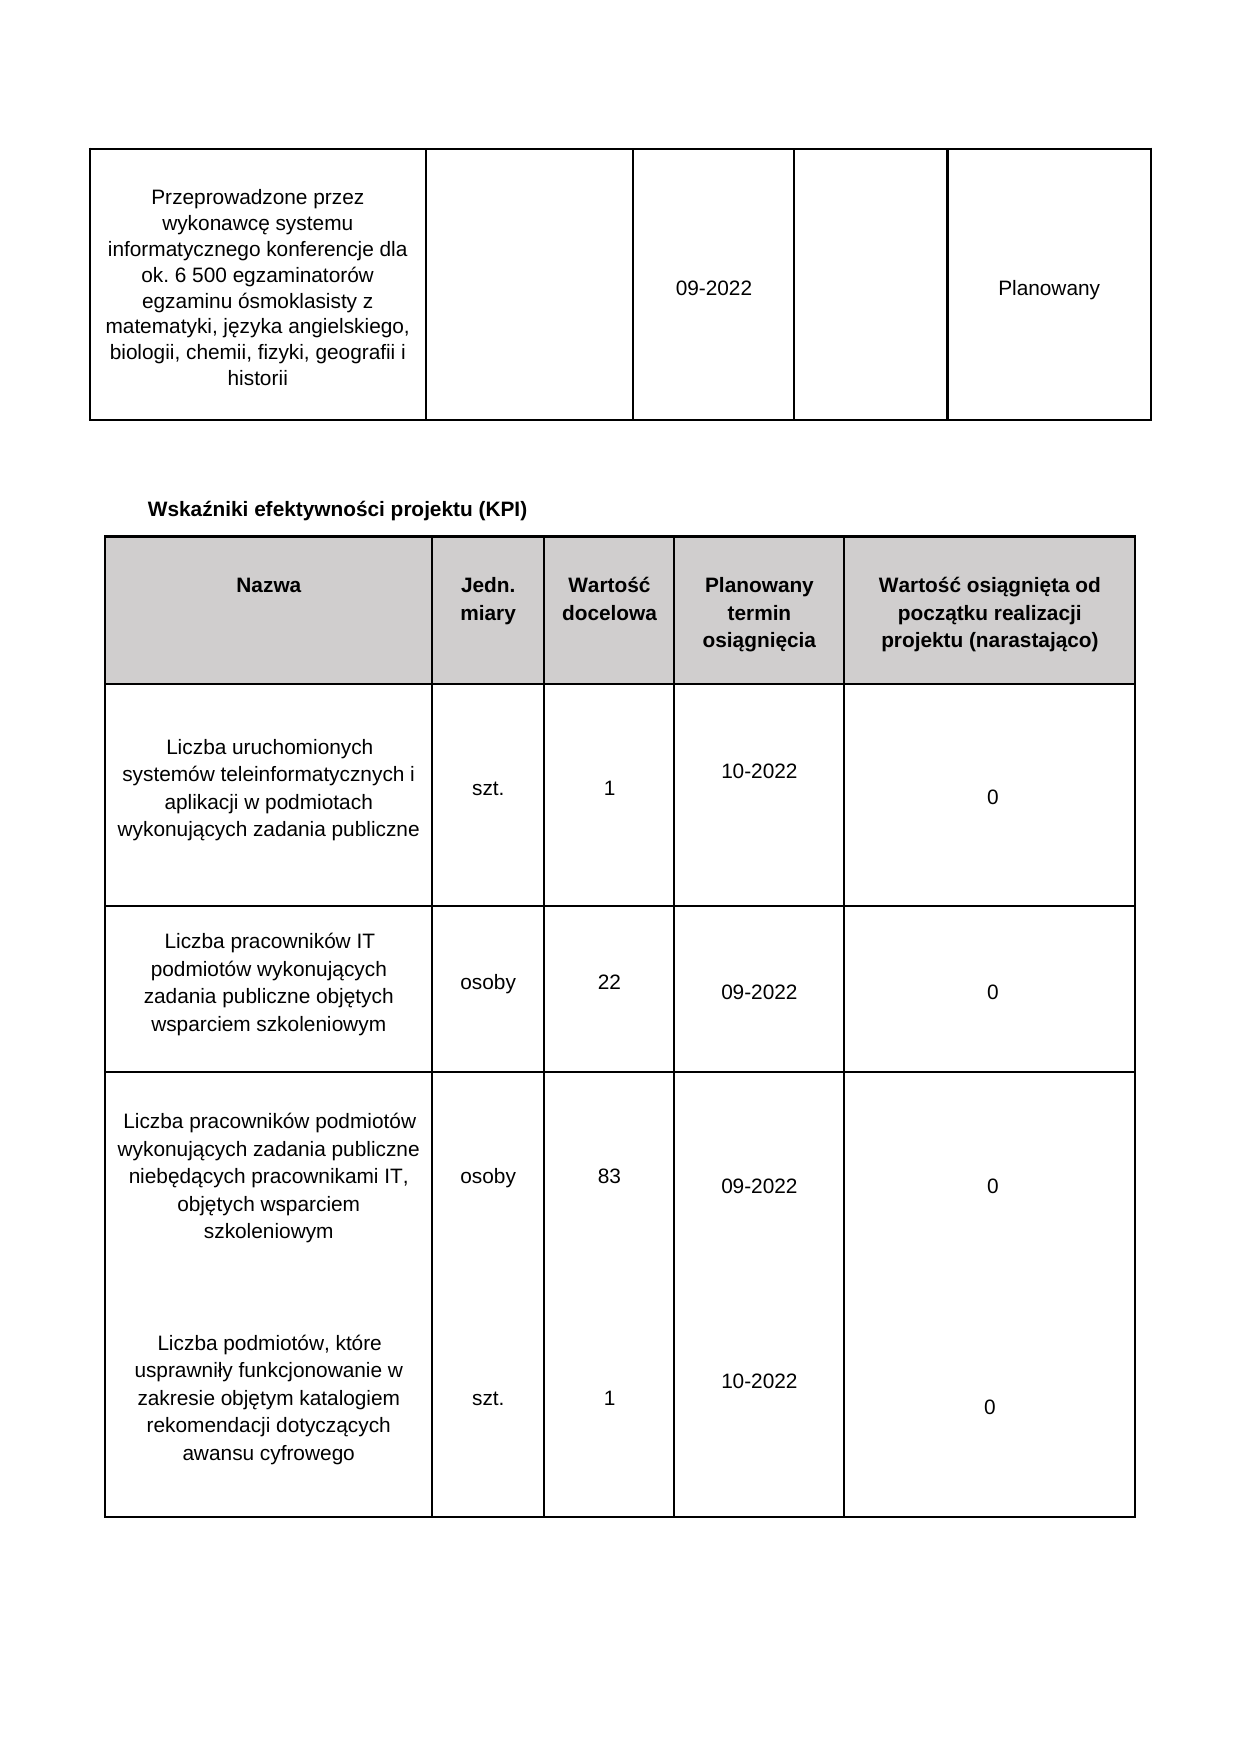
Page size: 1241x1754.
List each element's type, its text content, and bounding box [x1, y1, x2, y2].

table_cell osoby [433, 907, 543, 1071]
table_cell Liczba uruchomionych systemów teleinformatycznych i aplikacji w podmiotach wykonujących zadania publiczne [106, 685, 431, 905]
table_cell 0 [845, 1294, 1134, 1516]
table_cell [795, 150, 946, 419]
table_cell 09-2022 [634, 150, 793, 419]
table_cell 1 [545, 1294, 673, 1516]
table_cell szt. [433, 685, 543, 905]
table_cell Liczba pracowników podmiotów wykonujących zadania publiczne niebędących pracownikami IT, objętych wsparciem szkoleniowym [106, 1073, 431, 1294]
table_header Wartość osiągnięta od początku realizacji projektu (narastająco) [845, 538, 1134, 683]
text Wskaźniki efektywności projektu (KPI) [148, 497, 1093, 521]
table_cell Przeprowadzone przez wykonawcę systemu informatycznego konferencje dla ok. 6 500 egzaminatorów egzaminu ósmoklasisty z matematyki, języka angielskiego, biologii, chemii, fizyki, geografii i historii [91, 150, 425, 419]
table_cell 09-2022 [675, 1073, 843, 1294]
table_cell 0 [845, 1073, 1134, 1294]
table_header Planowany termin osiągnięcia [675, 538, 843, 683]
table_header Nazwa [106, 538, 431, 683]
table_cell 83 [545, 1073, 673, 1294]
table_cell szt. [433, 1294, 543, 1516]
table_cell 09-2022 [675, 907, 843, 1071]
table_header Wartość docelowa [545, 538, 673, 683]
table_cell 10-2022 [675, 1294, 843, 1516]
table_header Jedn. miary [433, 538, 543, 683]
table_cell Planowany [949, 150, 1150, 419]
table_cell 0 [845, 685, 1134, 905]
table_cell 0 [845, 907, 1134, 1071]
table_cell 10-2022 [675, 685, 843, 905]
table_cell Liczba podmiotów, które usprawniły funkcjonowanie w zakresie objętym katalogiem rekomendacji dotyczących awansu cyfrowego [106, 1294, 431, 1516]
table_cell osoby [433, 1073, 543, 1294]
table_cell 1 [545, 685, 673, 905]
table_cell 22 [545, 907, 673, 1071]
table_cell [427, 150, 632, 419]
table_cell Liczba pracowników IT podmiotów wykonujących zadania publiczne objętych wsparciem szkoleniowym [106, 907, 431, 1071]
